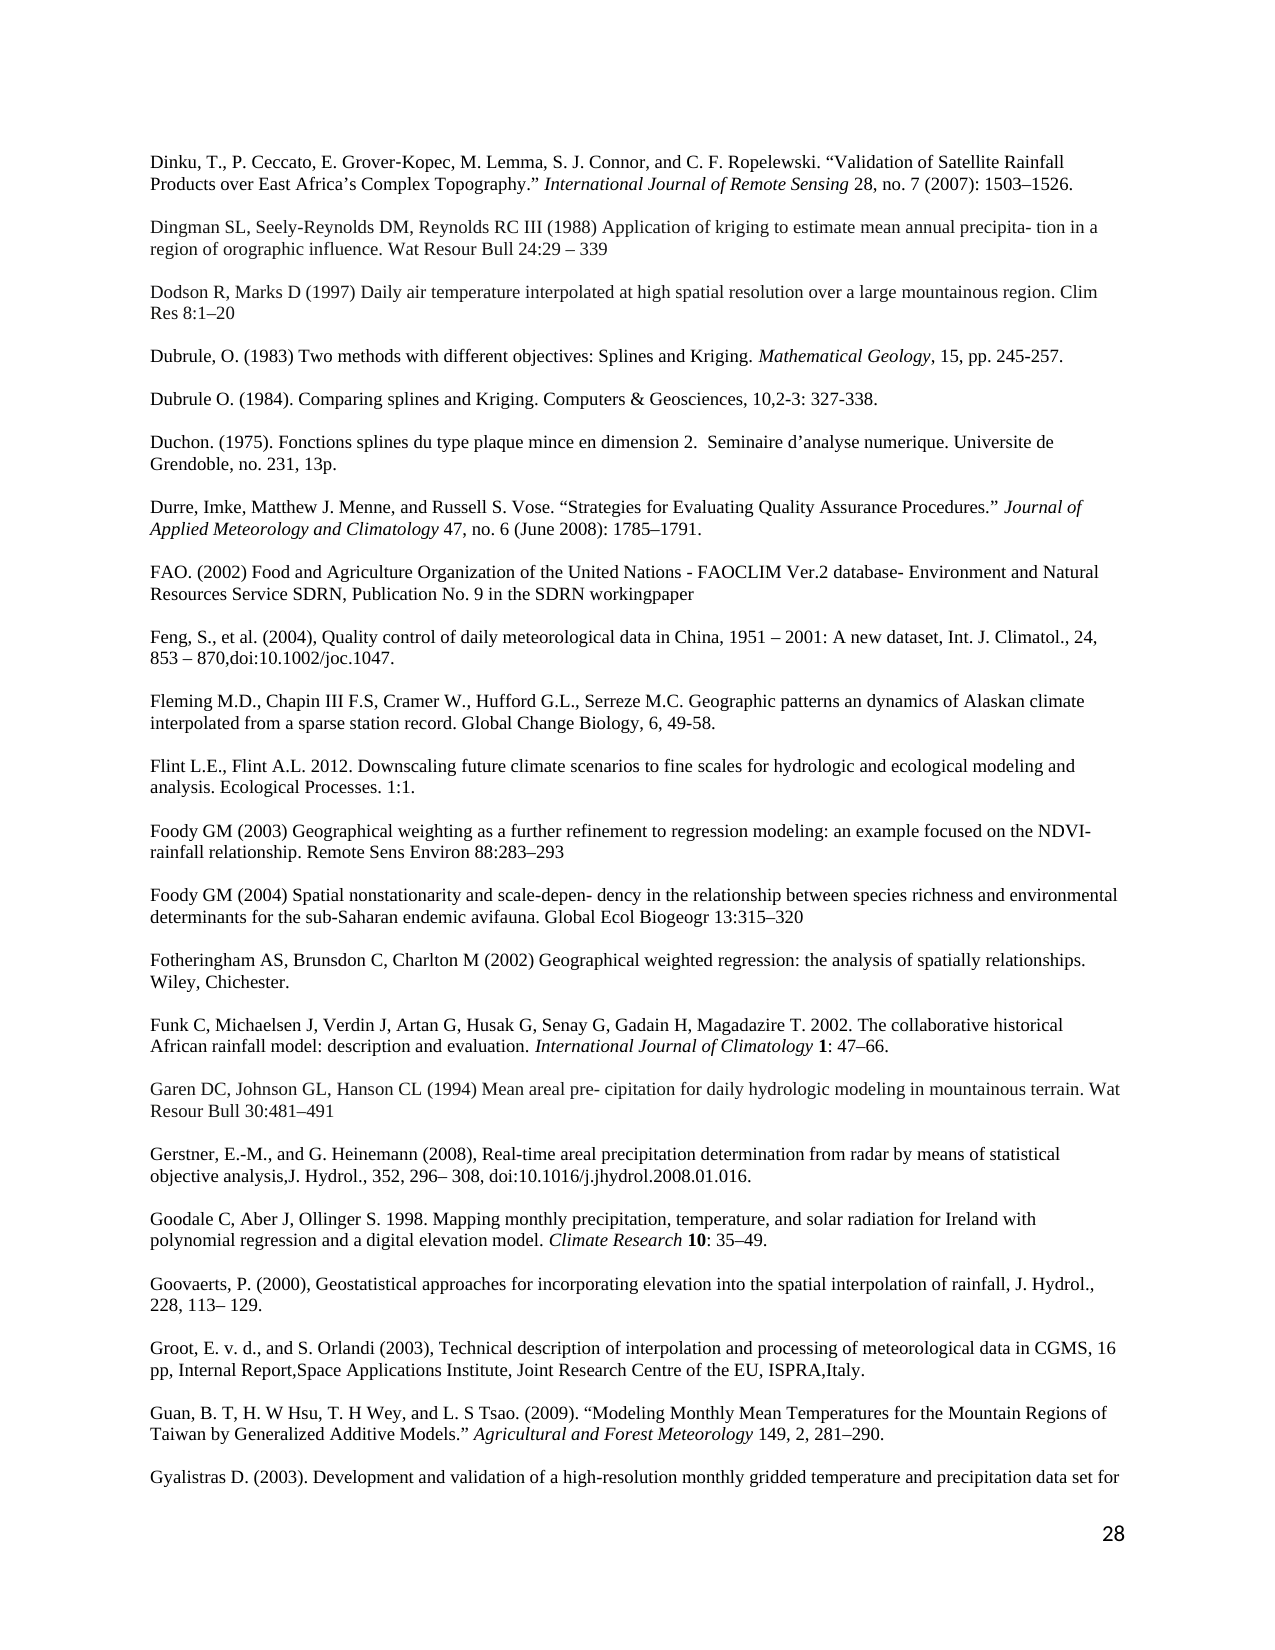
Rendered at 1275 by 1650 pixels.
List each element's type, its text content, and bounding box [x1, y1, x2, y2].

text Garen DC, Johnson GL, Hanson CL (1994) Mean areal pre- cipitation for daily hydrologic modeling in mountainous terrain. Wat Resour Bull 30:481–491 [150, 1078, 1125, 1121]
text Foody GM (2004) Spatial nonstationarity and scale-depen- dency in the relationship between species richness and environmental determinants for the sub-Saharan endemic avifauna. Global Ecol Biogeogr 13:315–320 [150, 884, 1125, 927]
text Dodson R, Marks D (1997) Daily air temperature interpolated at high spatial resolution over a large mountainous region. Clim Res 8:1–20 [150, 281, 1125, 324]
text Goodale C, Aber J, Ollinger S. 1998. Mapping monthly precipitation, temperature, and solar radiation for Ireland with polynomial regression and a digital elevation model. Climate Research 10: 35–49. [150, 1208, 1125, 1251]
text FAO. (2002) Food and Agriculture Organization of the United Nations - FAOCLIM Ver.2 database- Environment and Natural Resources Service SDRN, Publication No. 9 in the SDRN workingpaper [150, 561, 1125, 604]
text Gerstner, E.-M., and G. Heinemann (2008), Real-time areal precipitation determination from radar by means of statistical objective analysis,J. Hydrol., 352, 296– 308, doi:10.1016/j.jhydrol.2008.01.016. [150, 1143, 1125, 1186]
text Duchon. (1975). Fonctions splines du type plaque mince en dimension 2. Seminaire d’analyse numerique. Universite de Grendoble, no. 231, 13p. [150, 431, 1125, 474]
text Dinku, T., P. Ceccato, E. Grover‐Kopec, M. Lemma, S. J. Connor, and C. F. Ropelewski. “Validation of Satellite Rainfall Products over East Africa’s Complex Topography.” International Journal of Remote Sensing 28, no. 7 (2007): 1503–1526. [150, 150, 1125, 194]
text Flint L.E., Flint A.L. 2012. Downscaling future climate scenarios to fine scales for hydrologic and ecological modeling and analysis. Ecological Processes. 1:1. [150, 755, 1125, 798]
text Foody GM (2003) Geographical weighting as a further refinement to regression modeling: an example focused on the NDVI-rainfall relationship. Remote Sens Environ 88:283–293 [150, 819, 1125, 863]
text Feng, S., et al. (2004), Quality control of daily meteorological data in China, 1951 – 2001: A new dataset, Int. J. Climatol., 24, 853 – 870,doi:10.1002/joc.1047. [150, 626, 1125, 669]
text Gyalistras D. (2003). Development and validation of a high-resolution monthly gridded temperature and precipitation data set for [150, 1466, 1125, 1488]
text Dubrule O. (1984). Comparing splines and Kriging. Computers & Geosciences, 10,2-3: 327-338. [150, 388, 1125, 410]
text Funk C, Michaelsen J, Verdin J, Artan G, Husak G, Senay G, Gadain H, Magadazire T. 2002. The collaborative historical African rainfall model: description and evaluation. International Journal of Climatology 1: 47–66. [150, 1014, 1125, 1057]
text Durre, Imke, Matthew J. Menne, and Russell S. Vose. “Strategies for Evaluating Quality Assurance Procedures.” Journal of Applied Meteorology and Climatology 47, no. 6 (June 2008): 1785–1791. [150, 496, 1125, 539]
text Goovaerts, P. (2000), Geostatistical approaches for incorporating elevation into the spatial interpolation of rainfall, J. Hydrol., 228, 113– 129. [150, 1272, 1125, 1316]
text Dubrule, O. (1983) Two methods with different objectives: Splines and Kriging. Mathematical Geology, 15, pp. 245-257. [150, 345, 1125, 367]
text Fleming M.D., Chapin III F.S, Cramer W., Hufford G.L., Serreze M.C. Geographic patterns an dynamics of Alaskan climate interpolated from a sparse station record. Global Change Biology, 6, 49-58. [150, 690, 1125, 733]
text Groot, E. v. d., and S. Orlandi (2003), Technical description of interpolation and processing of meteorological data in CGMS, 16 pp, Internal Report,Space Applications Institute, Joint Research Centre of the EU, ISPRA,Italy. [150, 1337, 1125, 1380]
text Guan, B. T, H. W Hsu, T. H Wey, and L. S Tsao. (2009). “Modeling Monthly Mean Temperatures for the Mountain Regions of Taiwan by Generalized Additive Models.” Agricultural and Forest Meteorology 149, 2, 281–290. [150, 1402, 1125, 1445]
text Dingman SL, Seely-Reynolds DM, Reynolds RC III (1988) Application of kriging to estimate mean annual precipita- tion in a region of orographic influence. Wat Resour Bull 24:29 – 339 [150, 216, 1125, 259]
text Fotheringham AS, Brunsdon C, Charlton M (2002) Geographical weighted regression: the analysis of spatially relationships. Wiley, Chichester. [150, 949, 1125, 992]
